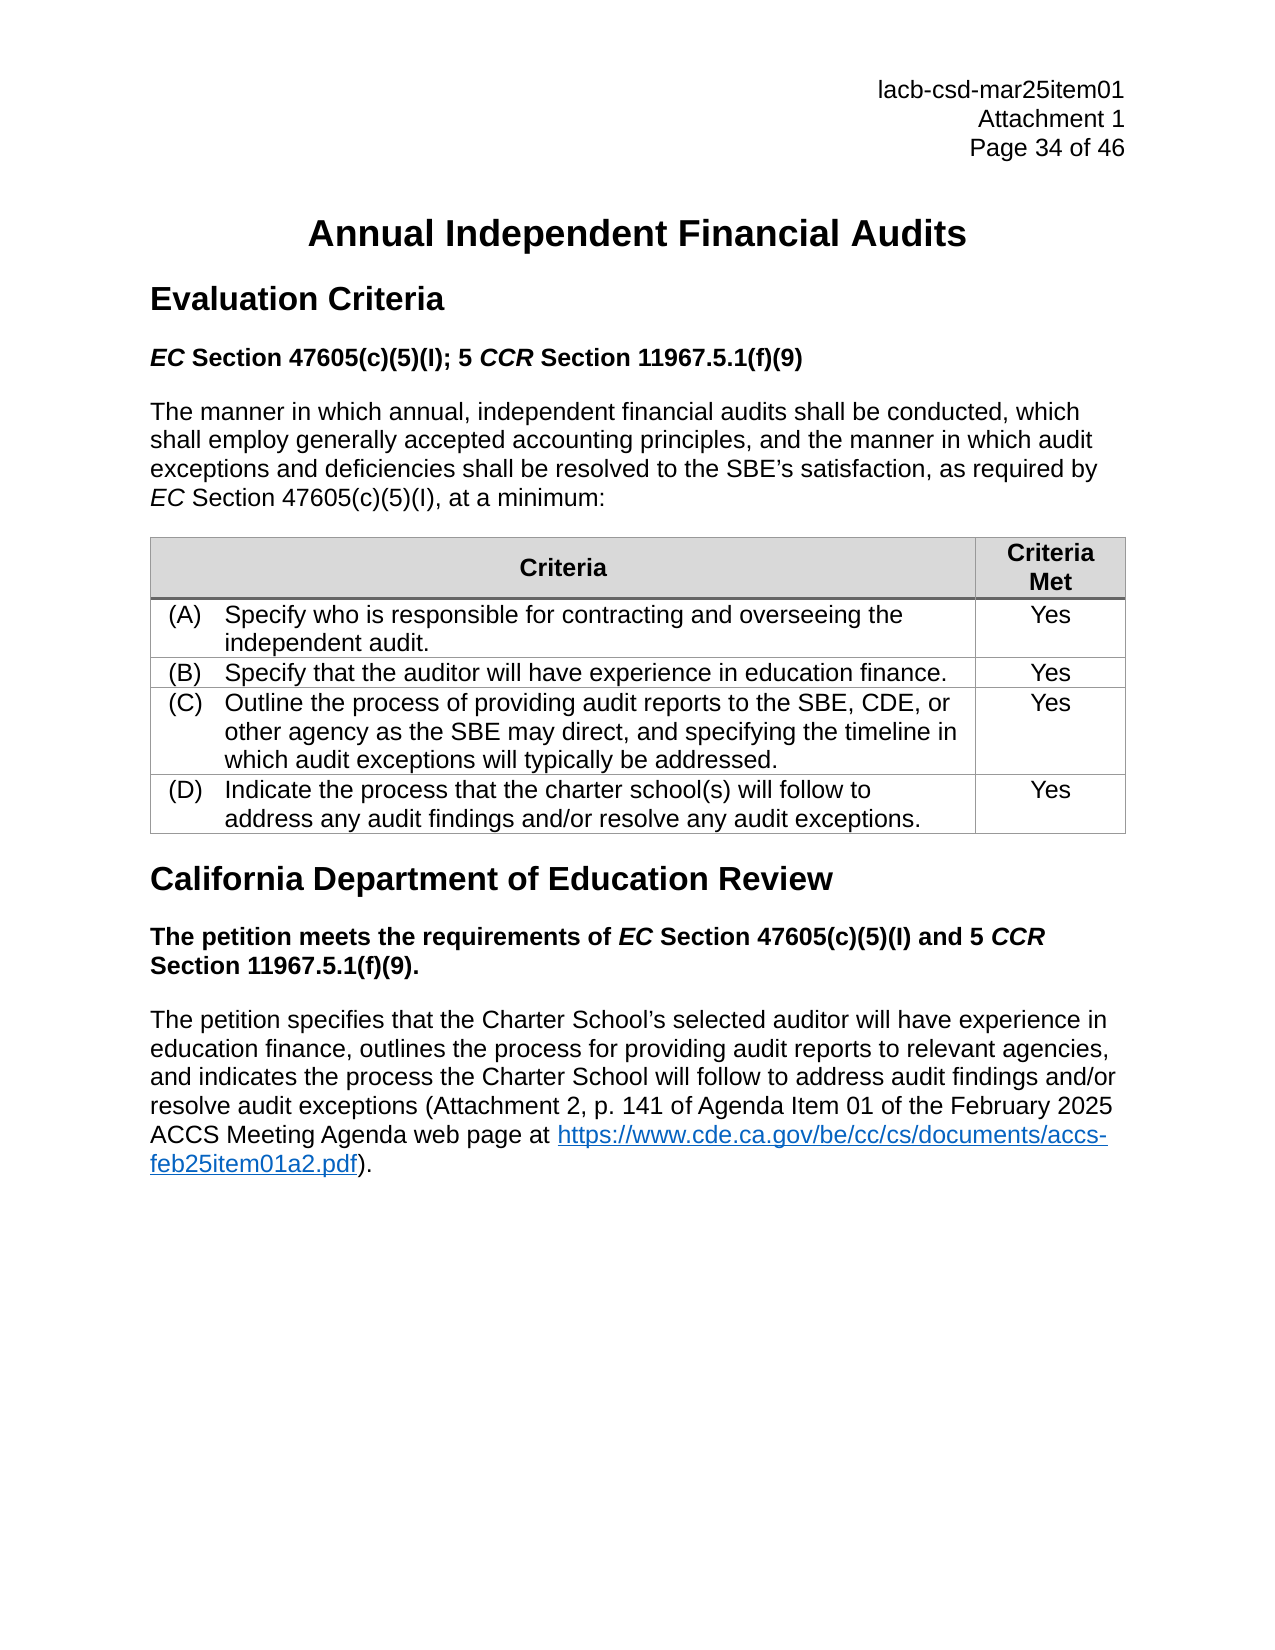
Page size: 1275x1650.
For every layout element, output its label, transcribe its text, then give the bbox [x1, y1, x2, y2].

table_header Criteria Met [976, 538, 1125, 597]
table_cell Yes [976, 600, 1125, 657]
table_cell Yes [976, 658, 1125, 687]
table_cell Outline the process of providing audit reports to the SBE, CDE, or other agency as the SBE may direct, and specifying the timeline in which audit exceptions will typically be addressed. [151, 688, 975, 774]
text The manner in which annual, independent financial audits shall be conducted, which shall employ generally accepted accounting principles, and the manner in which audit exceptions and deficiencies shall be resolved to the SBE’s satisfaction, as required by EC Section 47605(c)(5)(I), at a minimum: [150, 397, 1125, 512]
table_cell Yes [976, 688, 1125, 774]
subtitle California Department of Education Review [150, 859, 1125, 897]
text EC Section 47605(c)(5)(I); 5 CCR Section 11967.5.1(f)(9) [150, 343, 1125, 372]
table_cell Yes [976, 775, 1125, 833]
table_cell Specify that the auditor will have experience in education finance. [151, 658, 975, 687]
table_header Criteria [151, 538, 975, 597]
table_cell Indicate the process that the charter school(s) will follow to address any audit findings and/or resolve any audit exceptions. [151, 775, 975, 833]
subtitle Annual Independent Financial Audits [150, 211, 1125, 254]
table_cell Specify who is responsible for contracting and overseeing the independent audit. [151, 600, 975, 657]
text The petition meets the requirements of EC Section 47605(c)(5)(I) and 5 CCR Section 11967.5.1(f)(9). [150, 922, 1125, 980]
subtitle Evaluation Criteria [150, 279, 1125, 318]
text The petition specifies that the Charter School’s selected auditor will have experience in education finance, outlines the process for providing audit reports to relevant agencies, and indicates the process the Charter School will follow to address audit findings and/or resolve audit exceptions (Attachment 2, p. 141 of Agenda Item 01 of the February 2025 ACCS Meeting Agenda web page at https://www.cde.ca.gov/be/cc/cs/documents/accs-feb25item01a2.pdf). [150, 1005, 1125, 1177]
